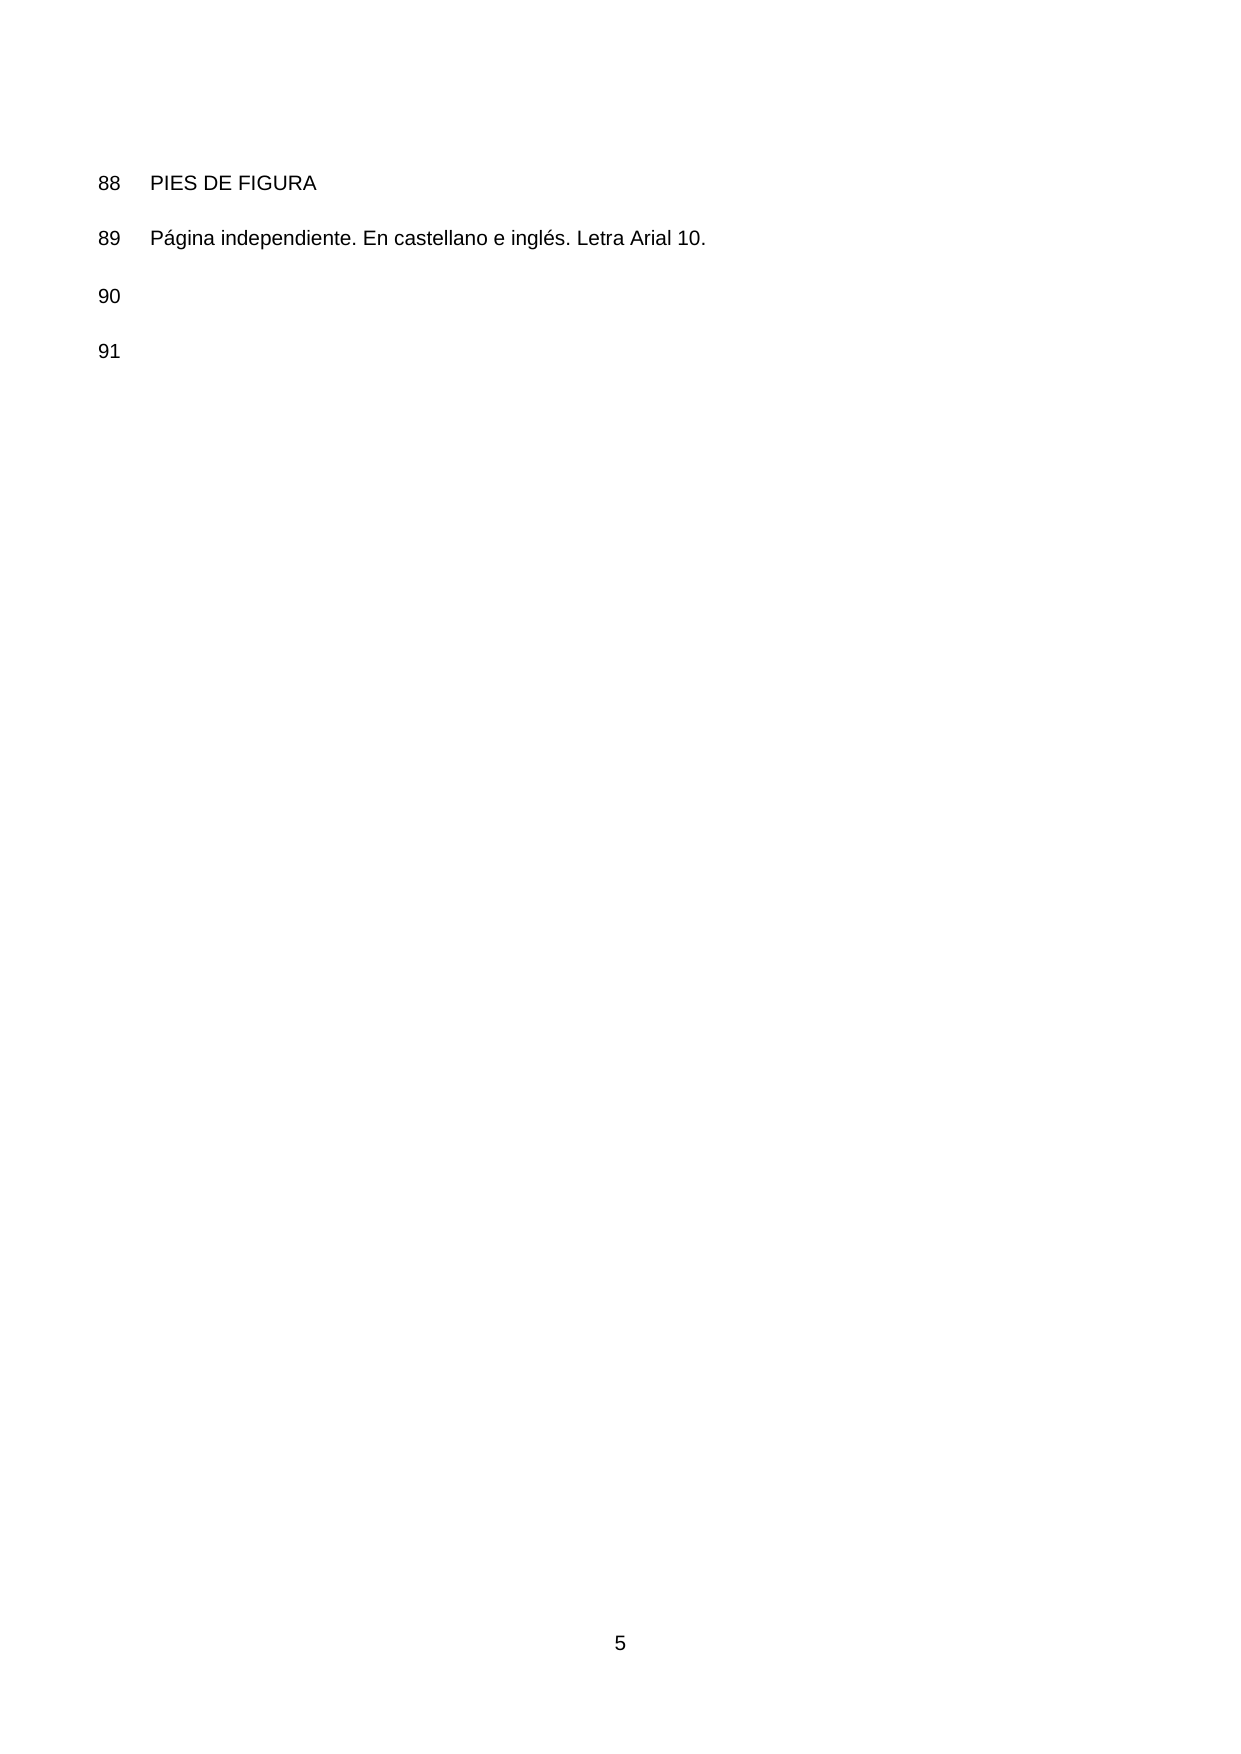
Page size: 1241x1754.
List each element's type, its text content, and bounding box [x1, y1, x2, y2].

text Página independiente. En castellano e inglés. Letra Arial 10. [150, 226, 1090, 249]
subtitle PIES DE FIGURA [150, 171, 1090, 195]
